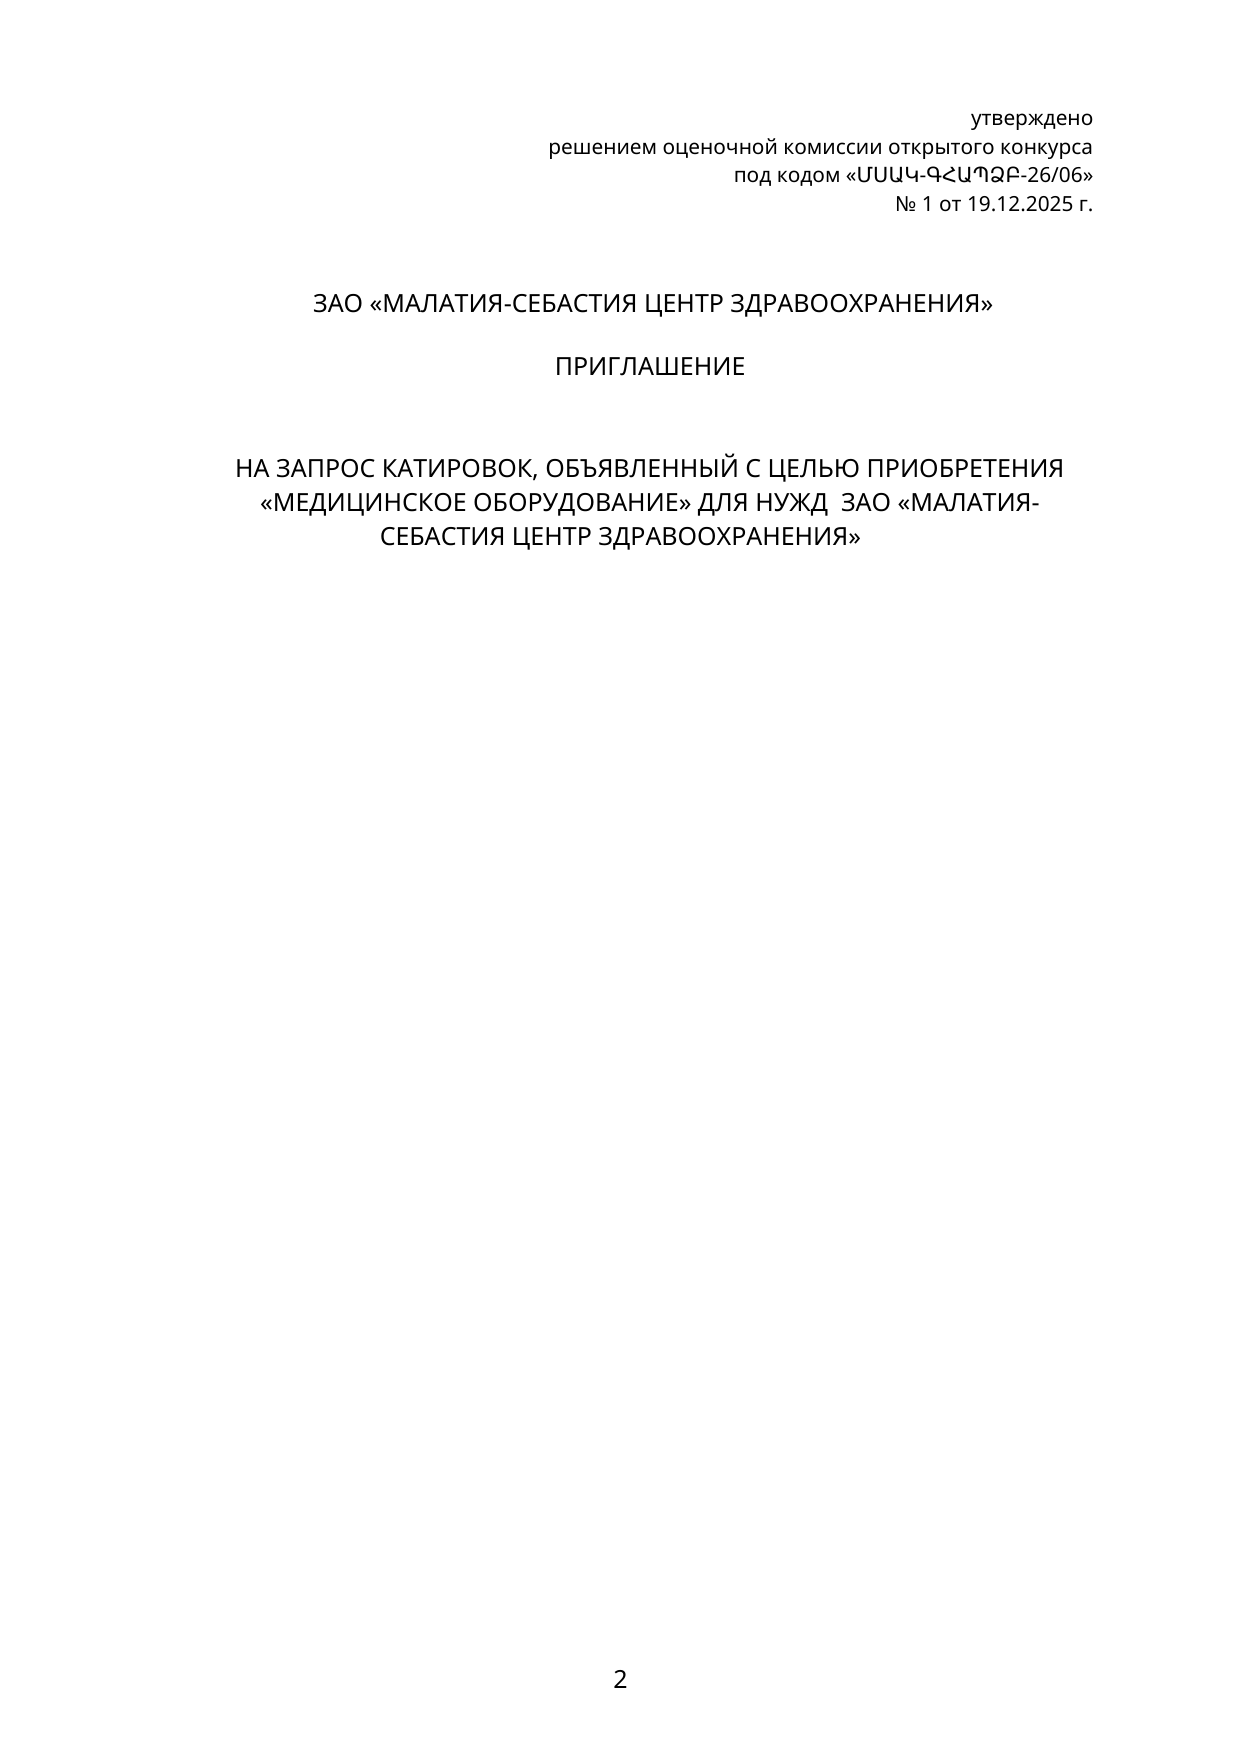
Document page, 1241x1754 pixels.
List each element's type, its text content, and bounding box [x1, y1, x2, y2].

text НА ЗАПРОС КАТИРОВОК, ОБЪЯВЛЕННЫЙ С ЦЕЛЬЮ ПРИОБРЕТЕНИЯ [148, 451, 1093, 485]
text ПРИГЛАШЕНИЕ [148, 348, 1093, 383]
text № 1 от 19.12.2025 г. [148, 189, 1093, 217]
text утверждено [148, 103, 1093, 132]
text решением оценочной комиссии открытого конкурса под кодом «ՄՍԱԿ-ԳՀԱՊՁԲ-26/06» [148, 132, 1093, 189]
text «МЕДИЦИНСКОЕ ОБОРУДОВАНИЕ» ДЛЯ НУЖД ЗАО «МАЛАТИЯ-СЕБАСТИЯ ЦЕНТР ЗДРАВООХРАНЕНИЯ» [148, 485, 1093, 553]
text ЗАО «МАЛАТИЯ-СЕБАСТИЯ ЦЕНТР ЗДРАВООХРАНЕНИЯ» [148, 285, 1093, 319]
